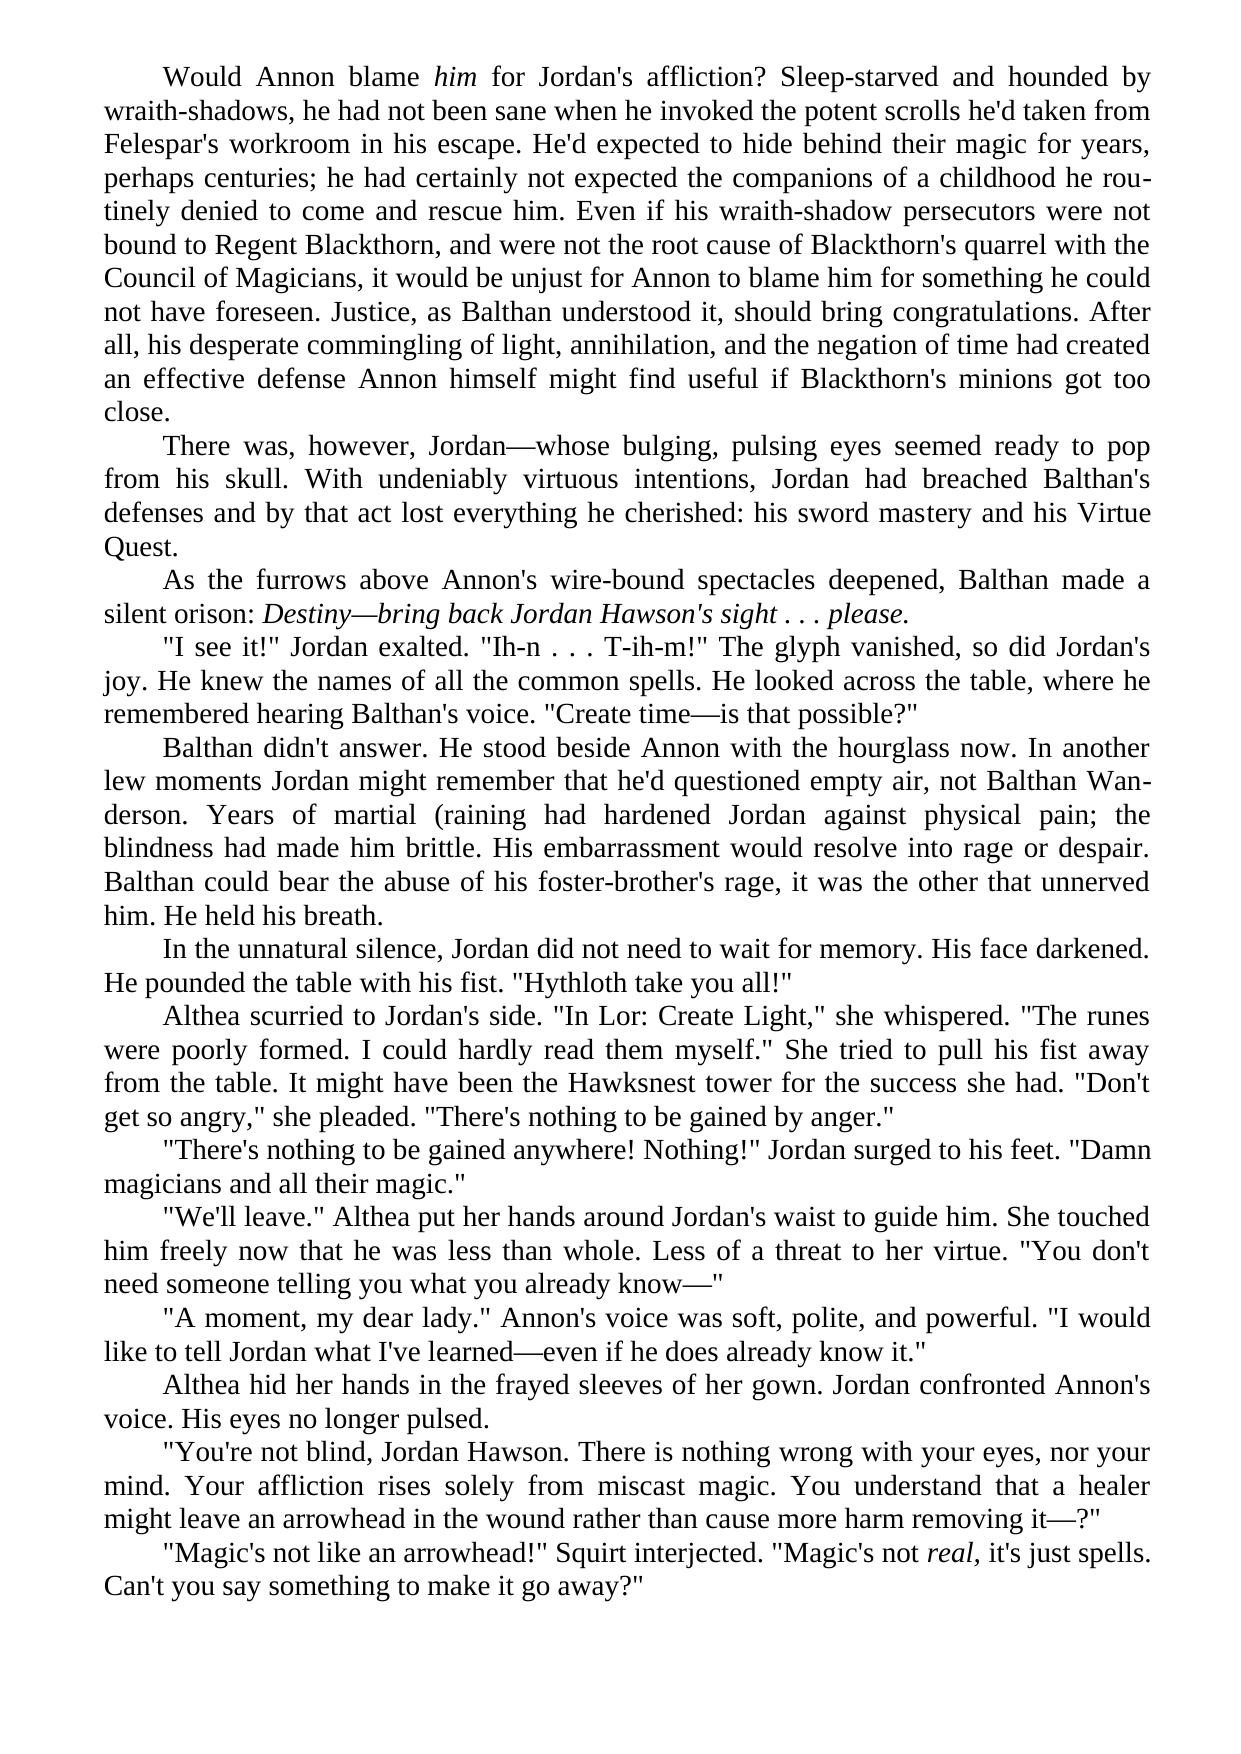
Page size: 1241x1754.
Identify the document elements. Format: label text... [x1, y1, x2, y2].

text Would Annon blame him for Jordan's affliction? Sleep-starved and hounded by wraith-shadows, he had not been sane when he invoked the potent scrolls he'd taken from Felespar's workroom in his escape. He'd expected to hide behind their magic for years, perhaps centuries; he had certainly not expected the companions of a childhood he routinely denied to come and rescue him. Even if his wraith-shadow persecutors were not bound to Regent Blackthorn, and were not the root cause of Blackthorn's quarrel with the Council of Magicians, it would be unjust for Annon to blame him for something he could not have foreseen. Justice, as Balthan understood it, should bring congratulations. After all, his desperate commingling of light, annihilation, and the negation of time had created an effective defense Annon himself might find useful if Blackthorn's minions got too close. [103, 59, 1152, 428]
text In the unnatural silence, Jordan did not need to wait for memory. His face darkened. He pounded the table with his fist. "Hythloth take you all!" [103, 931, 1152, 998]
text Balthan didn't answer. He stood beside Annon with the hourglass now. In another lew moments Jordan might remember that he'd questioned empty air, not Balthan Wanderson. Years of martial (raining had hardened Jordan against physical pain; the blindness had made him brittle. His embarrassment would resolve into rage or despair. Balthan could bear the abuse of his foster-brother's rage, it was the other that unnerved him. He held his breath. [103, 730, 1152, 931]
text There was, however, Jordan—whose bulging, pulsing eyes seemed ready to pop from his skull. With undeniably virtuous intentions, Jordan had breached Balthan's defenses and by that act lost everything he cherished: his sword mastery and his Virtue Quest. [103, 428, 1152, 562]
text As the furrows above Annon's wire-bound spectacles deepened, Balthan made a silent orison: Destiny—bring back Jordan Hawson's sight . . . please. [103, 562, 1152, 629]
text "We'll leave." Althea put her hands around Jordan's waist to guide him. She touched him freely now that he was less than whole. Less of a threat to her virtue. "You don't need someone telling you what you already know—" [103, 1199, 1152, 1300]
text "You're not blind, Jordan Hawson. There is nothing wrong with your eyes, nor your mind. Your affliction rises solely from miscast magic. You understand that a healer might leave an arrowhead in the wound rather than cause more harm removing it—?" [103, 1434, 1152, 1535]
text "A moment, my dear lady." Annon's voice was soft, polite, and powerful. "I would like to tell Jordan what I've learned—even if he does already know it." [103, 1300, 1152, 1367]
text "I see it!" Jordan exalted. "Ih-n . . . T-ih-m!" The glyph vanished, so did Jordan's joy. He knew the names of all the common spells. He looked across the table, where he remembered hearing Balthan's voice. "Create time—is that possible?" [103, 629, 1152, 730]
text "There's nothing to be gained anywhere! Nothing!" Jordan surged to his feet. "Damn magicians and all their magic." [103, 1132, 1152, 1199]
text Althea hid her hands in the frayed sleeves of her gown. Jordan confronted Annon's voice. His eyes no longer pulsed. [103, 1367, 1152, 1434]
text "Magic's not like an arrowhead!" Squirt interjected. "Magic's not real, it's just spells. Can't you say something to make it go away?" [103, 1535, 1152, 1602]
text Althea scurried to Jordan's side. "In Lor: Create Light," she whispered. "The runes were poorly formed. I could hardly read them myself." She tried to pull his fist away from the table. It might have been the Hawksnest tower for the success she had. "Don't get so angry," she pleaded. "There's nothing to be gained by anger." [103, 998, 1152, 1132]
